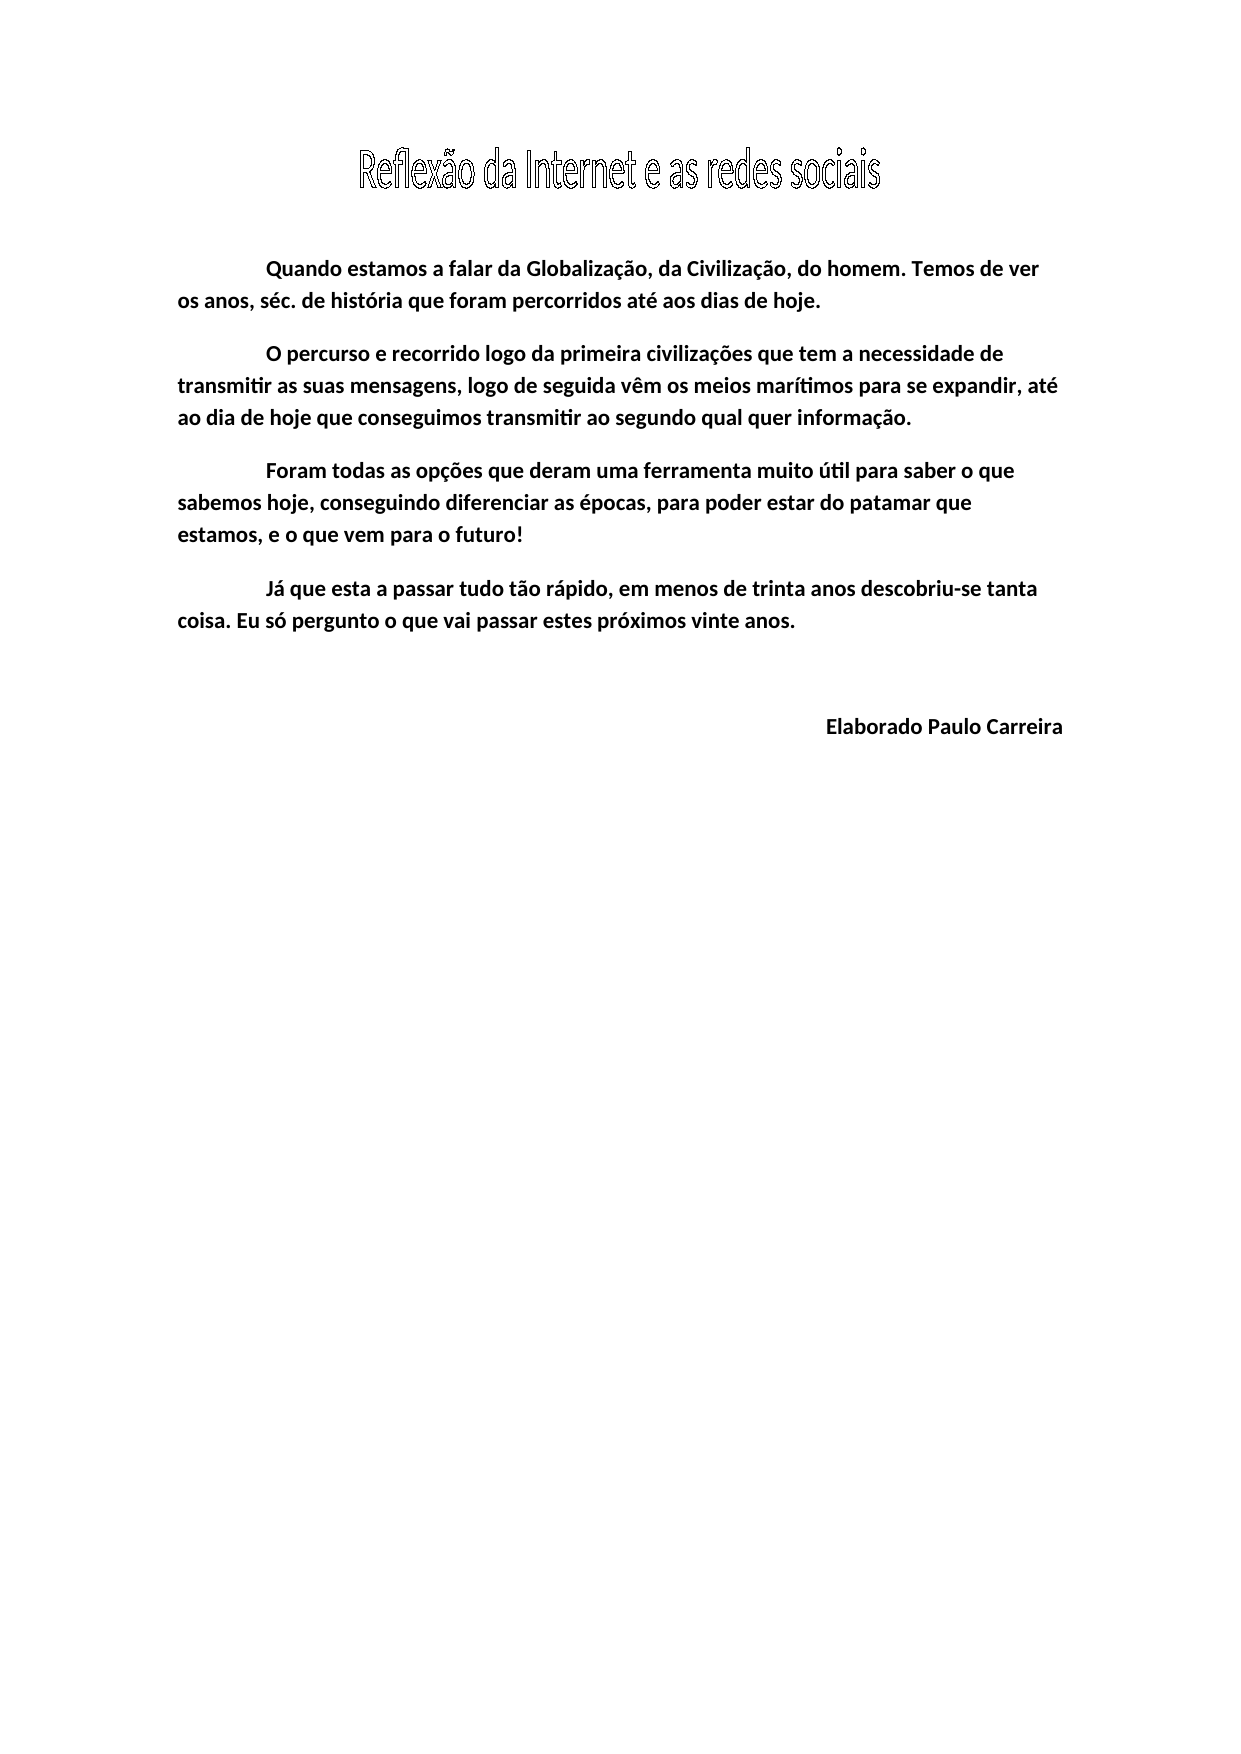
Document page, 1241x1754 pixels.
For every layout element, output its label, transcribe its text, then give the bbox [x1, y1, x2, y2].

text Elaborado Paulo Carreira [177, 712, 1063, 740]
text O percurso e recorrido logo da primeira civilizações que tem a necessidade de transmitir as suas mensagens, logo de seguida vêm os meios marítimos para se expandir, até ao dia de hoje que conseguimos transmitir ao segundo qual quer informação. [177, 339, 1063, 431]
text Já que esta a passar tudo tão rápido, em menos de trinta anos descobriu-se tanta coisa. Eu só pergunto o que vai passar estes próximos vinte anos. [177, 574, 1063, 634]
text Quando estamos a falar da Globalização, da Civilização, do homem. Temos de ver os anos, séc. de história que foram percorridos até aos dias de hoje. [177, 254, 1063, 314]
text Foram todas as opções que deram uma ferramenta muito útil para saber o que sabemos hoje, conseguindo diferenciar as épocas, para poder estar do patamar que estamos, e o que vem para o futuro! [177, 456, 1063, 549]
